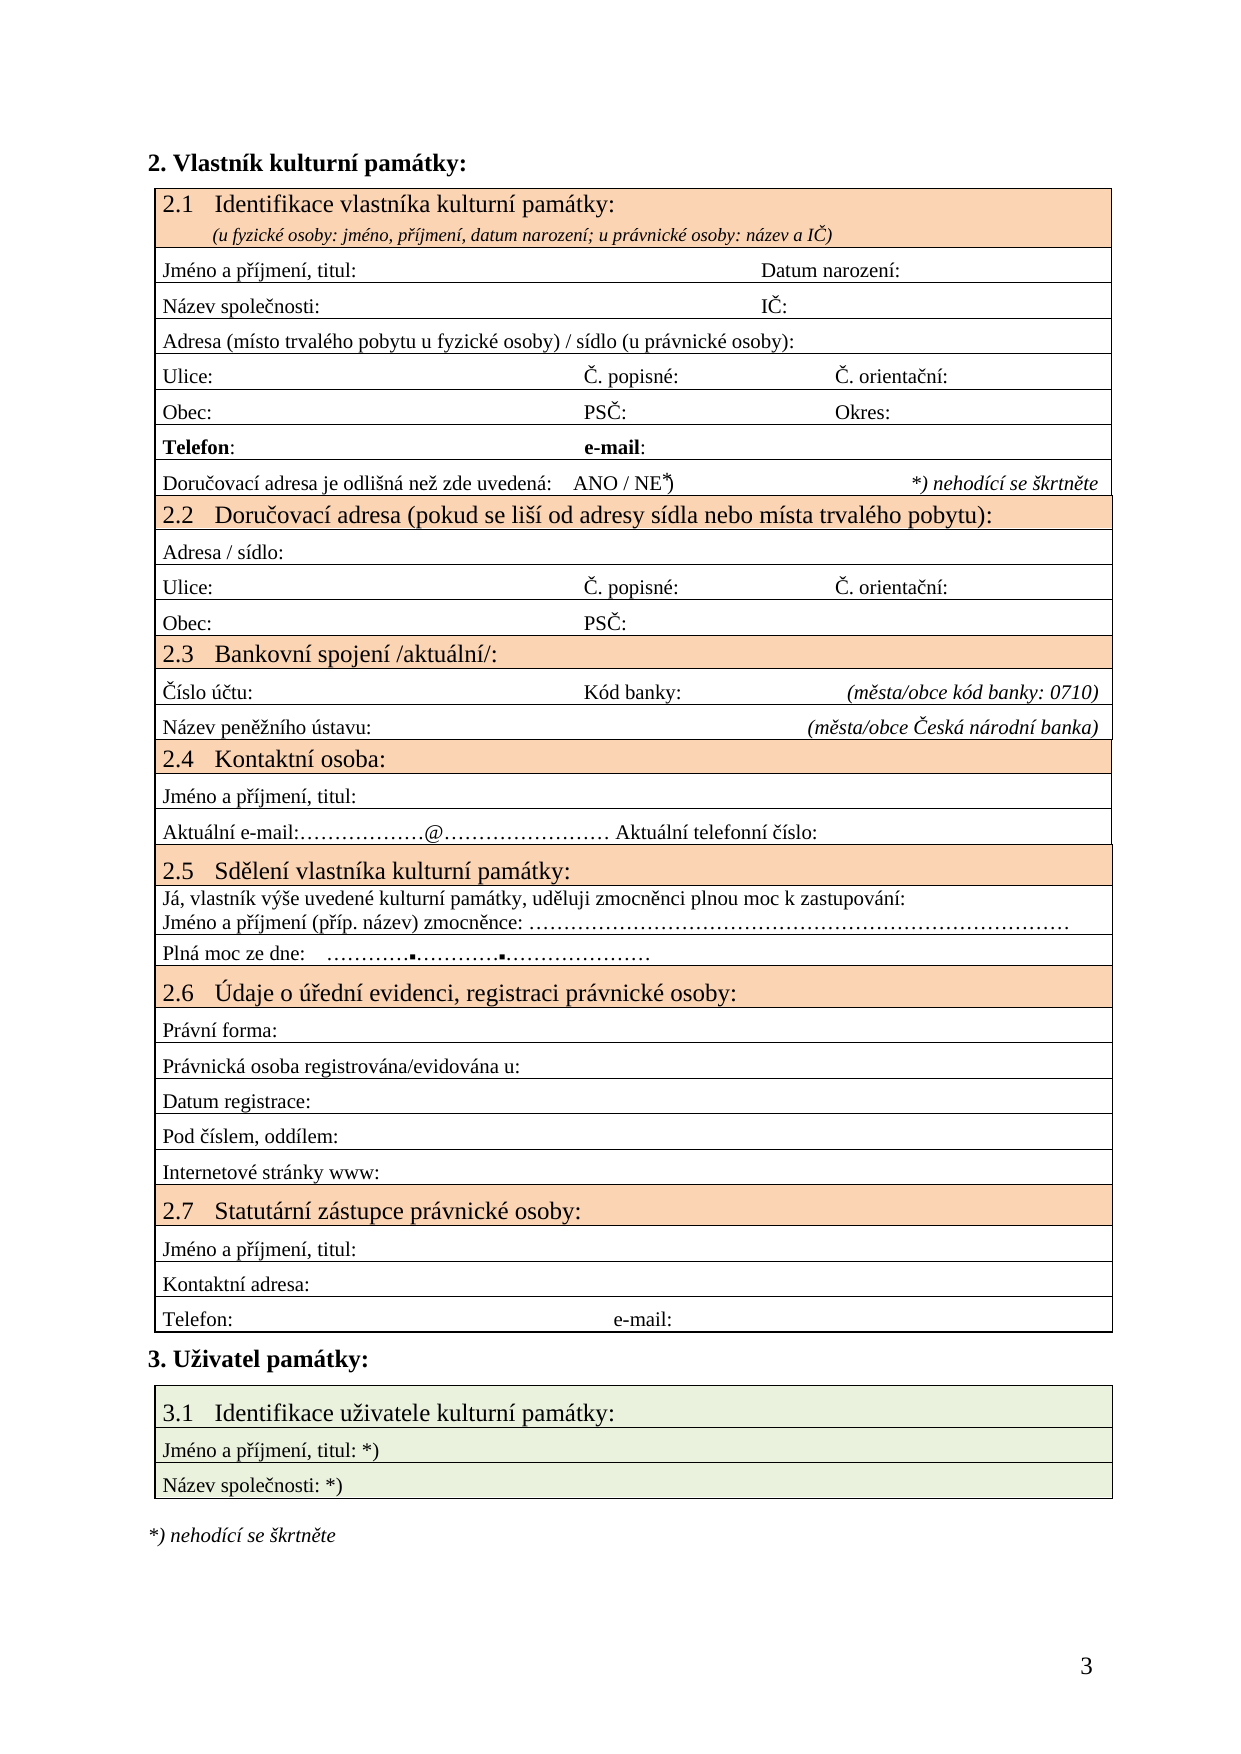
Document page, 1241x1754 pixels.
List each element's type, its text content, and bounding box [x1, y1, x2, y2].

table_cell Adresa / sídlo: [156, 530, 1112, 564]
table_cell 2.2 Doručovací adresa (pokud se liší od adresy sídla nebo místa trvalého pobytu): [156, 496, 1112, 528]
text 3. Uživatel památky: [148, 1344, 1093, 1373]
table_cell Kontaktní adresa: [156, 1262, 1112, 1296]
table_cell Číslo účtu: Kód banky: (města/obce kód banky: 0710) [156, 669, 1112, 704]
table_cell Jméno a příjmení, titul: *) [156, 1428, 1112, 1462]
table_cell Telefon: e-mail: [156, 1297, 1112, 1331]
table_cell Název peněžního ústavu: (města/obce Česká národní banka) [156, 705, 1112, 739]
table_cell Jméno a příjmení, titul: Datum narození: [156, 248, 1111, 282]
table_cell 2.4 Kontaktní osoba: [156, 740, 1111, 773]
table_cell Název společnosti: *) [156, 1463, 1112, 1497]
table_cell Právnická osoba registrována/evidována u: [156, 1043, 1112, 1078]
table_cell 2.5 Sdělení vlastníka kulturní památky: [156, 845, 1112, 885]
text 2. Vlastník kulturní památky: [148, 148, 1093, 176]
table_cell Jméno a příjmení, titul: [156, 1226, 1112, 1261]
table_cell 2.7 Statutární zástupce právnické osoby: [156, 1185, 1112, 1225]
table_header 2.1 Identifikace vlastníka kulturní památky: (u fyzické osoby: jméno, příjmení, datum narození; u právnické osoby: název a IČ) [156, 189, 1111, 247]
table_cell Plná moc ze dne: …………■…………■………………… [156, 935, 1112, 965]
table_cell Ulice: Č. popisné: Č. orientační: [156, 354, 1111, 388]
table_cell Právní forma: [156, 1008, 1112, 1042]
table_cell Ulice: Č. popisné: Č. orientační: [156, 565, 1112, 599]
table_cell Adresa (místo trvalého pobytu u fyzické osoby) / sídlo (u právnické osoby): [156, 319, 1111, 353]
table_cell Obec: PSČ: [156, 600, 1112, 635]
table_cell Aktuální e-mail:………………@…………………… Aktuální telefonní číslo: [156, 809, 1111, 844]
table_cell Obec: PSČ: Okres: [156, 390, 1111, 424]
table_cell Doručovací adresa je odlišná než zde uvedená: ANO / NE ⃰) *) nehodící se škrtněte [156, 460, 1111, 495]
text *) nehodící se škrtněte [148, 1522, 1093, 1547]
table_cell Jméno a příjmení, titul: [156, 774, 1111, 808]
table_cell Datum registrace: [156, 1079, 1112, 1113]
table_cell Já, vlastník výše uvedené kulturní památky, uděluji zmocněnci plnou moc k zastupování: Jméno a příjmení (příp. název) zmocněnce: …………………………………………………………………… [156, 886, 1112, 934]
table_cell Pod číslem, oddílem: [156, 1114, 1112, 1148]
table_header 3.1 Identifikace uživatele kulturní památky: [156, 1386, 1112, 1427]
table_cell 2.6 Údaje o úřední evidenci, registraci právnické osoby: [156, 966, 1112, 1007]
table_cell 2.3 Bankovní spojení /aktuální/: [156, 636, 1112, 668]
table_cell Telefon: e-mail: [156, 425, 1111, 459]
table_cell Internetové stránky www: [156, 1150, 1112, 1184]
table_cell Název společnosti: IČ: [156, 283, 1111, 318]
